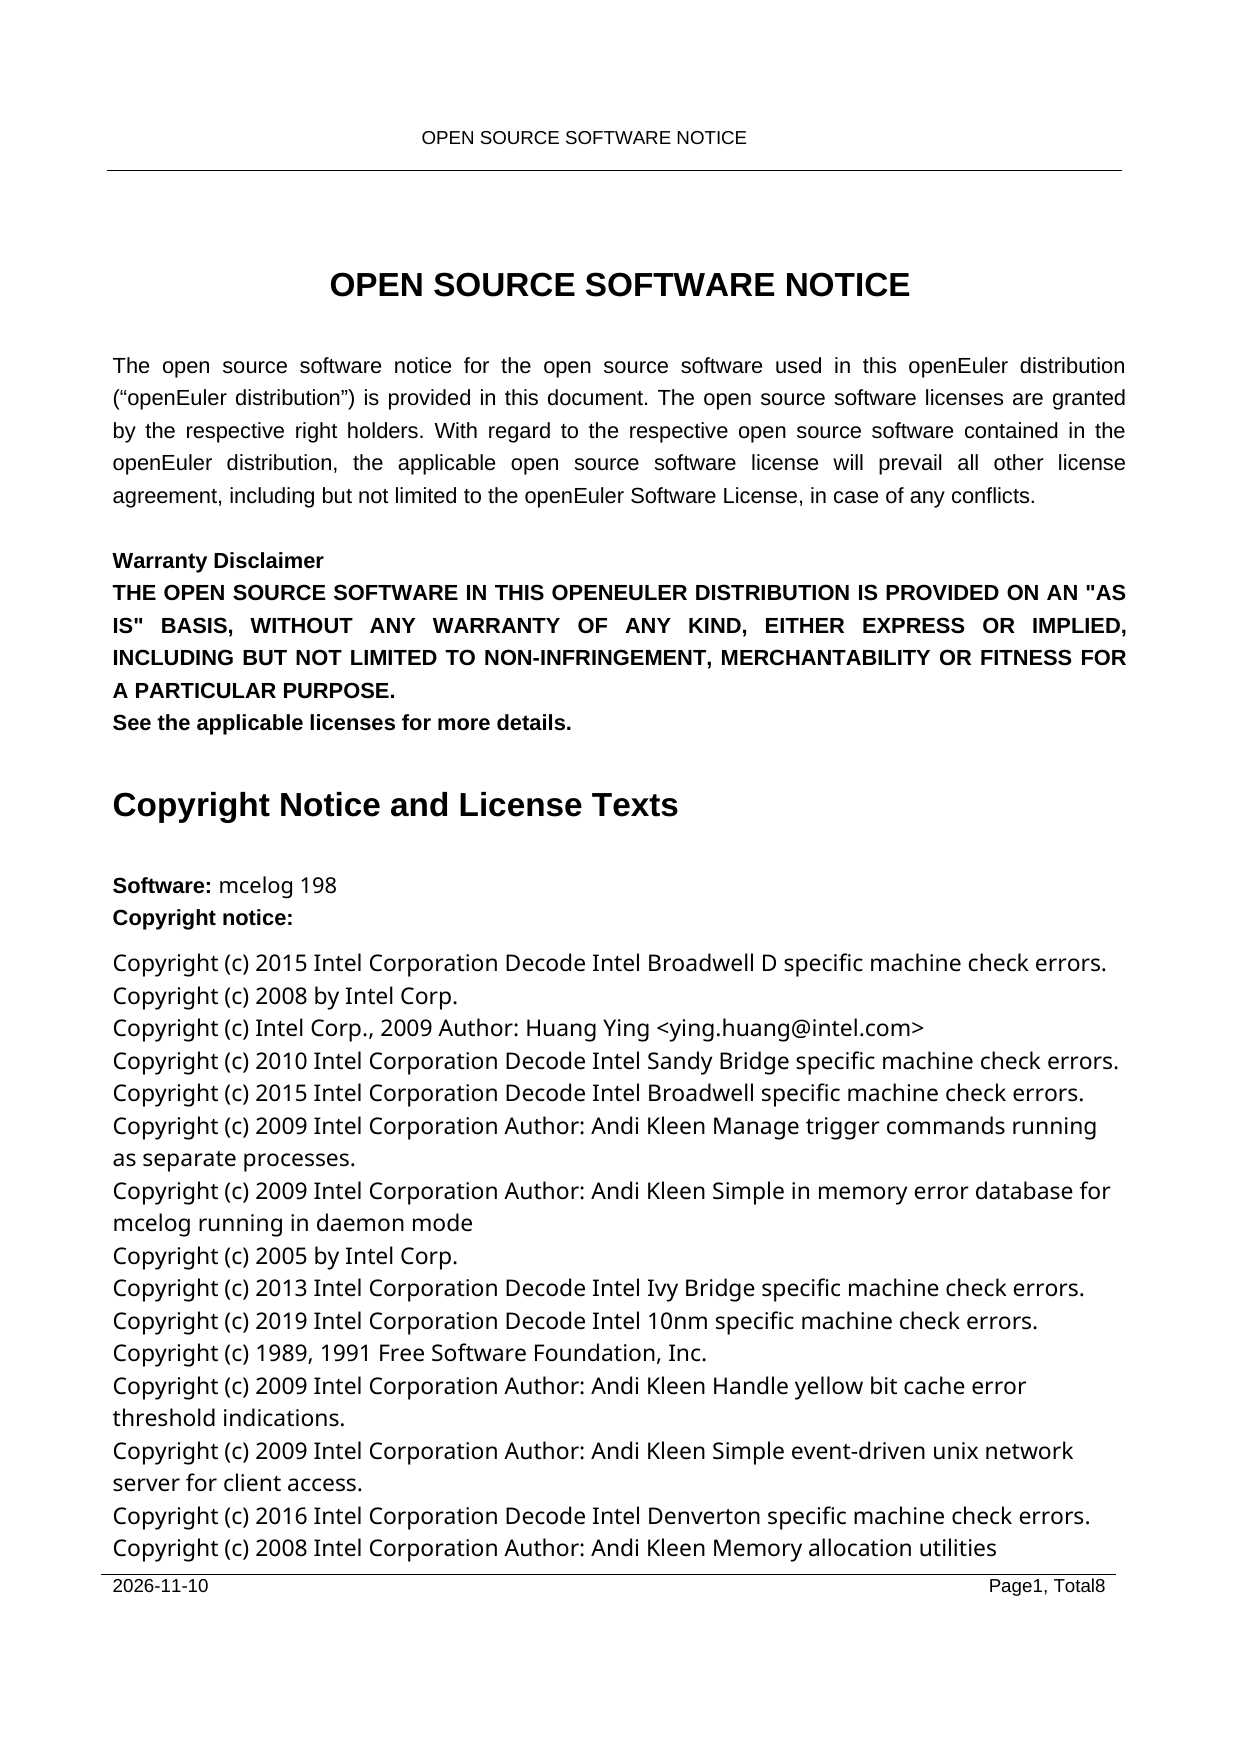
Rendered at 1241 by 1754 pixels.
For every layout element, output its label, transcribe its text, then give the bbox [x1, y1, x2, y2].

title Software: mcelog 198 [112, 869, 1128, 901]
text THE OPEN SOURCE SOFTWARE IN THIS OPENEULER DISTRIBUTION IS PROVIDED ON AN "AS IS" BASIS, WITHOUT ANY WARRANTY OF ANY KIND, EITHER EXPRESS OR IMPLIED, INCLUDING BUT NOT LIMITED TO NON-INFRINGEMENT, MERCHANTABILITY OR FITNESS FOR A PARTICULAR PURPOSE. See the applicable licenses for more details. [112, 576, 1128, 739]
text Copyright notice: [112, 901, 1128, 934]
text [112, 947, 1128, 1564]
text Warranty Disclaimer [112, 544, 1128, 576]
text OPEN SOURCE SOFTWARE NOTICE [112, 251, 1128, 316]
text Copyright Notice and License Texts [112, 771, 1128, 836]
text The open source software notice for the open source software used in this openEuler distribution (“openEuler distribution”) is provided in this document. The open source software licenses are granted by the respective right holders. With regard to the respective open source software contained in the openEuler distribution, the applicable open source software license will prevail all other license agreement, including but not limited to the openEuler Software License, in case of any conflicts. [112, 349, 1128, 511]
